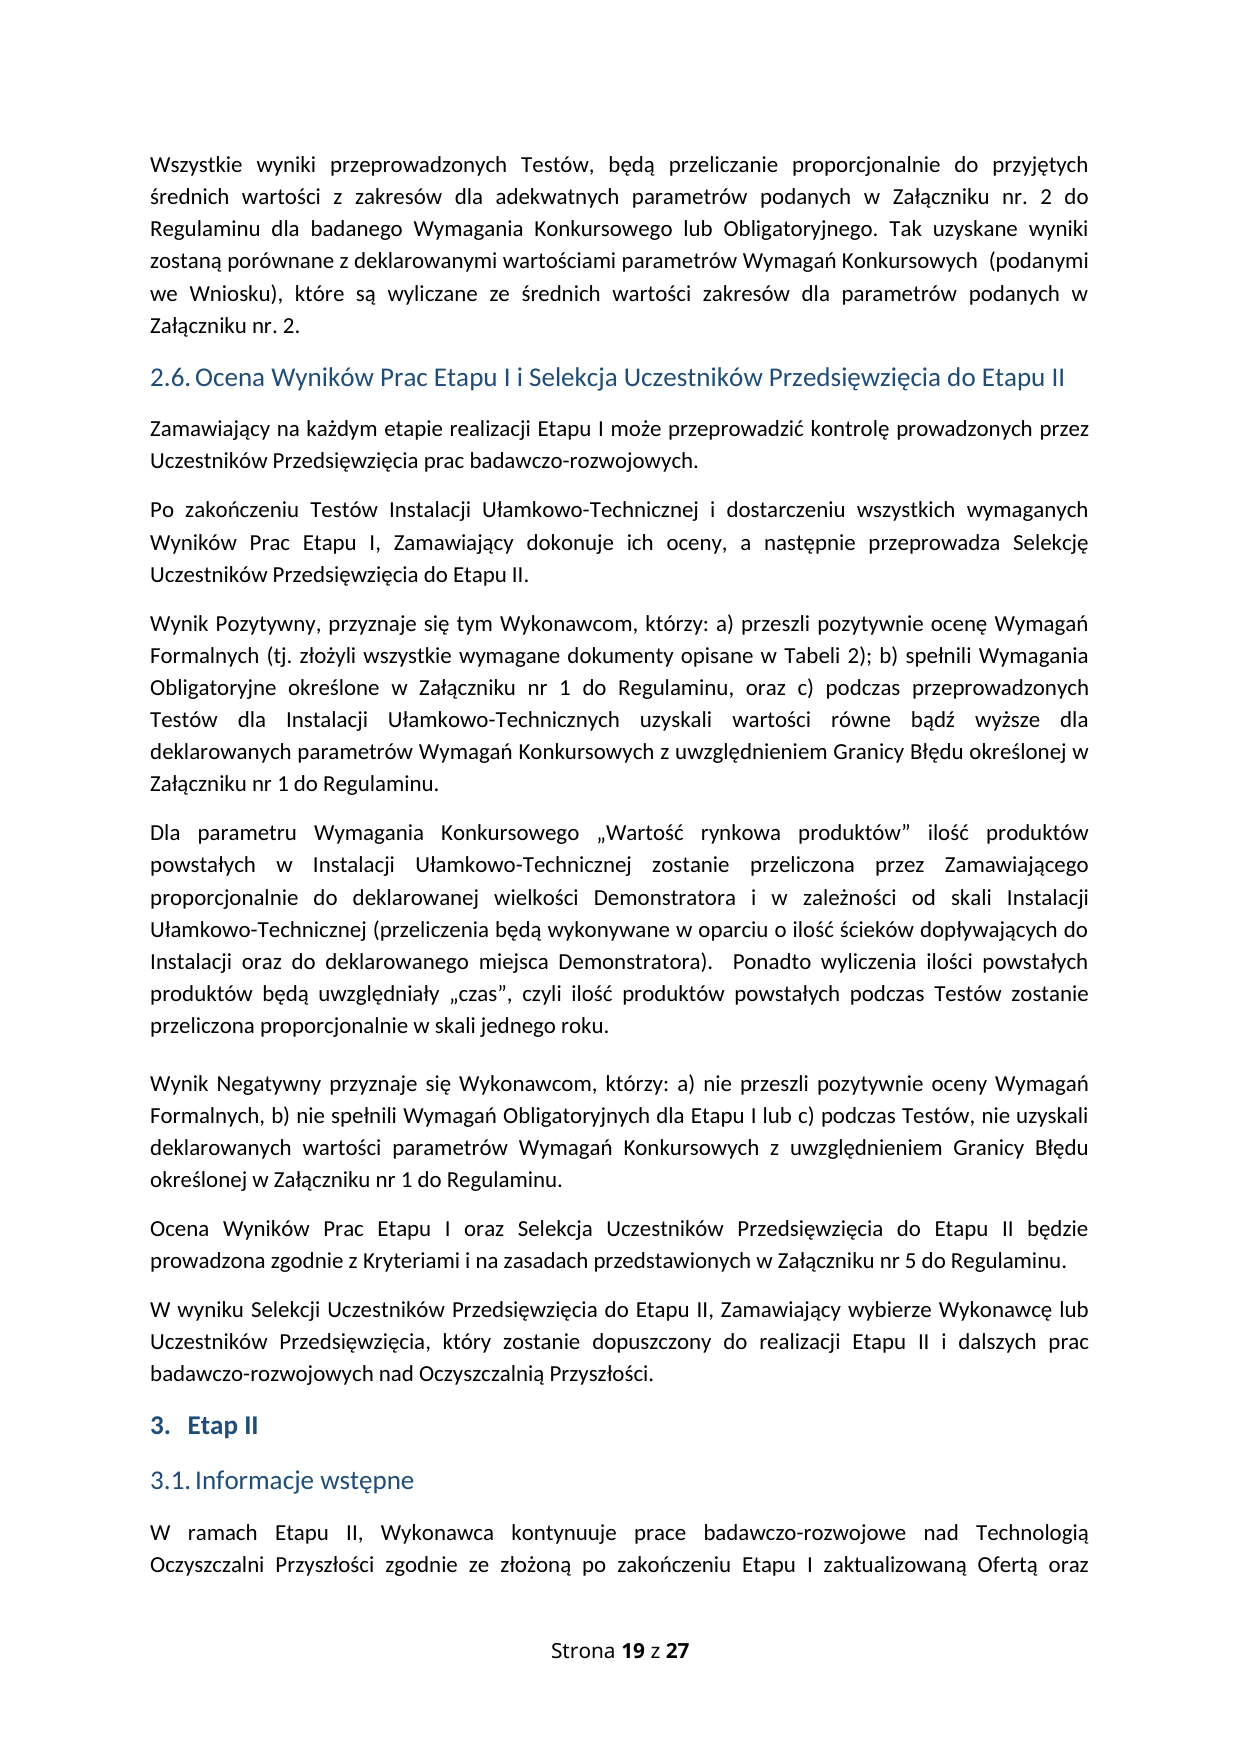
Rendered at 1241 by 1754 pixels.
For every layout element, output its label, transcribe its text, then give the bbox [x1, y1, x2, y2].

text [150, 1518, 1090, 1578]
text Dla parametru Wymagania Konkursowego „Wartość rynkowa produktów” ilość produktów powstałych w Instalacji Ułamkowo-Technicznej zostanie przeliczona przez Zamawiającego proporcjonalnie do deklarowanej wielkości Demonstratora i w zależności od skali Instalacji Ułamkowo-Technicznej (przeliczenia będą wykonywane w oparciu o ilość ścieków dopływających do Instalacji oraz do deklarowanego miejsca Demonstratora). Ponadto wyliczenia ilości powstałych produktów będą uwzględniały „czas”, czyli ilość produktów powstałych podczas Testów zostanie przeliczona proporcjonalnie w skali jednego roku. [150, 818, 1090, 1039]
text W wyniku Selekcji Uczestników Przedsięwzięcia do Etapu II, Zamawiający wybierze Wykonawcę lub Uczestników Przedsięwzięcia, który zostanie dopuszczony do realizacji Etapu II i dalszych prac badawczo-rozwojowych nad Oczyszczalnią Przyszłości. [150, 1295, 1090, 1388]
list Etap II [150, 1408, 1090, 1441]
text Wynik Pozytywny, przyznaje się tym Wykonawcom, którzy: a) przeszli pozytywnie ocenę Wymagań Formalnych (tj. złożyli wszystkie wymagane dokumenty opisane w Tabeli 2); b) spełnili Wymagania Obligatoryjne określone w Załączniku nr 1 do Regulaminu, oraz c) podczas przeprowadzonych Testów dla Instalacji Ułamkowo-Technicznych uzyskali wartości równe bądź wyższe dla deklarowanych parametrów Wymagań Konkursowych z uwzględnieniem Granicy Błędu określonej w Załączniku nr 1 do Regulaminu. [150, 609, 1090, 798]
text Po zakończeniu Testów Instalacji Ułamkowo-Technicznej i dostarczeniu wszystkich wymaganych Wyników Prac Etapu I, Zamawiający dokonuje ich oceny, a następnie przeprowadza Selekcję Uczestników Przedsięwzięcia do Etapu II. [150, 495, 1090, 588]
list Informacje wstępne [150, 1463, 1090, 1496]
text Wynik Negatywny przyznaje się Wykonawcom, którzy: a) nie przeszli pozytywnie oceny Wymagań Formalnych, b) nie spełnili Wymagań Obligatoryjnych dla Etapu I lub c) podczas Testów, nie uzyskali deklarowanych wartości parametrów Wymagań Konkursowych z uwzględnieniem Granicy Błędu określonej w Załączniku nr 1 do Regulaminu. [150, 1069, 1090, 1193]
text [150, 150, 1090, 339]
list Ocena Wyników Prac Etapu I i Selekcja Uczestników Przedsięwzięcia do Etapu II [150, 360, 1090, 393]
text Zamawiający na każdym etapie realizacji Etapu I może przeprowadzić kontrolę prowadzonych przez Uczestników Przedsięwzięcia prac badawczo-rozwojowych. [150, 414, 1090, 474]
text Ocena Wyników Prac Etapu I oraz Selekcja Uczestników Przedsięwzięcia do Etapu II będzie prowadzona zgodnie z Kryteriami i na zasadach przedstawionych w Załączniku nr 5 do Regulaminu. [150, 1214, 1090, 1274]
